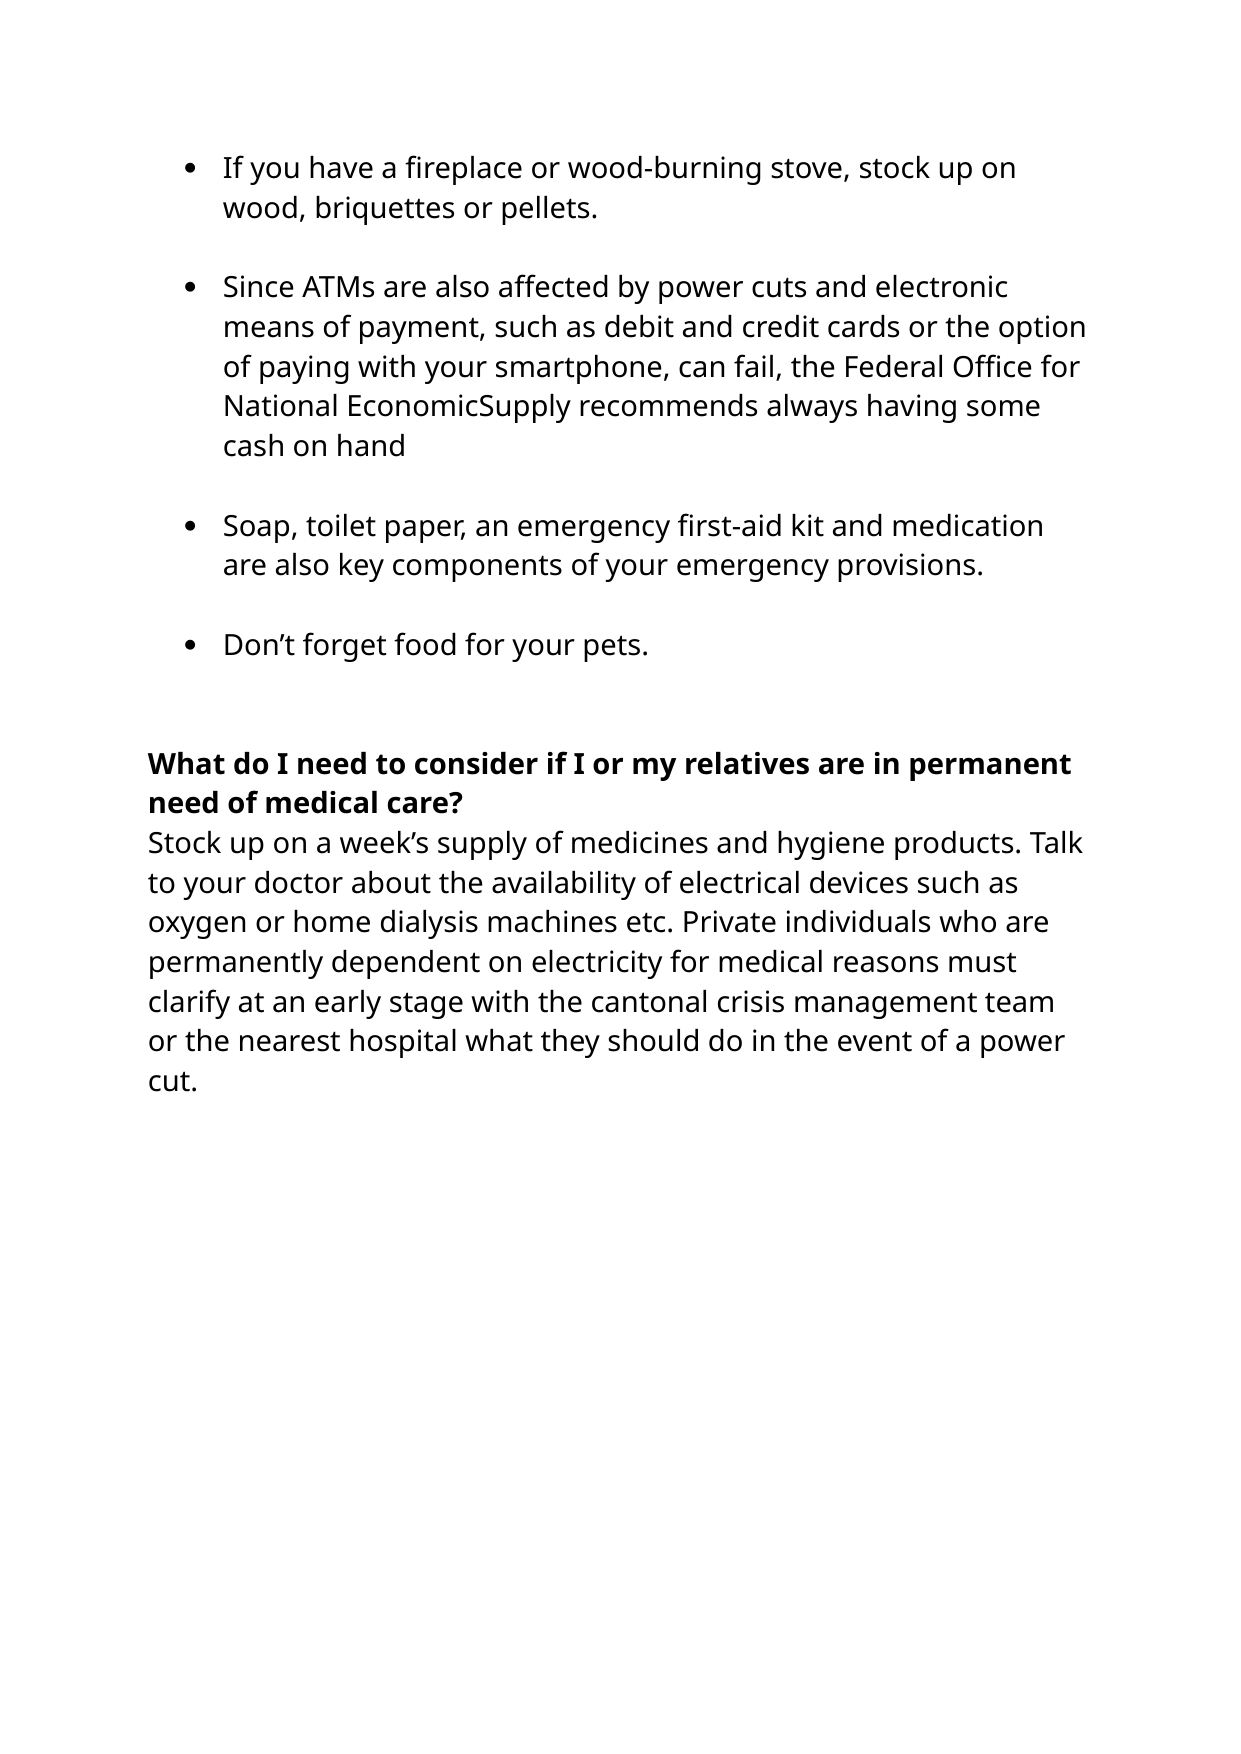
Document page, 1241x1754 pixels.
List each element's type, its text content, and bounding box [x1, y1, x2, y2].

list Since ATMs are also affected by power cuts and electronic means of payment, such as debit and credit cards or the option of paying with your smartphone, can fail, the Federal Office for National EconomicSupply recommends always having some cash on hand [185, 267, 1093, 465]
list If you have a fireplace or wood-burning stove, stock up on wood, briquettes or pellets. [185, 148, 1093, 227]
list Soap, toilet paper, an emergency first-aid kit and medication are also key components of your emergency provisions. [185, 505, 1093, 584]
list Don’t forget food for your pets. [185, 624, 1093, 663]
text Stock up on a week’s supply of medicines and hygiene products. Talk to your doctor about the availability of electrical devices such as oxygen or home dialysis machines etc. Private individuals who are permanently dependent on electricity for medical reasons must clarify at an early stage with the cantonal crisis management team or the nearest hospital what they should do in the event of a power cut. [148, 822, 1093, 1100]
text What do I need to consider if I or my relatives are in permanent need of medical care? [148, 743, 1093, 822]
